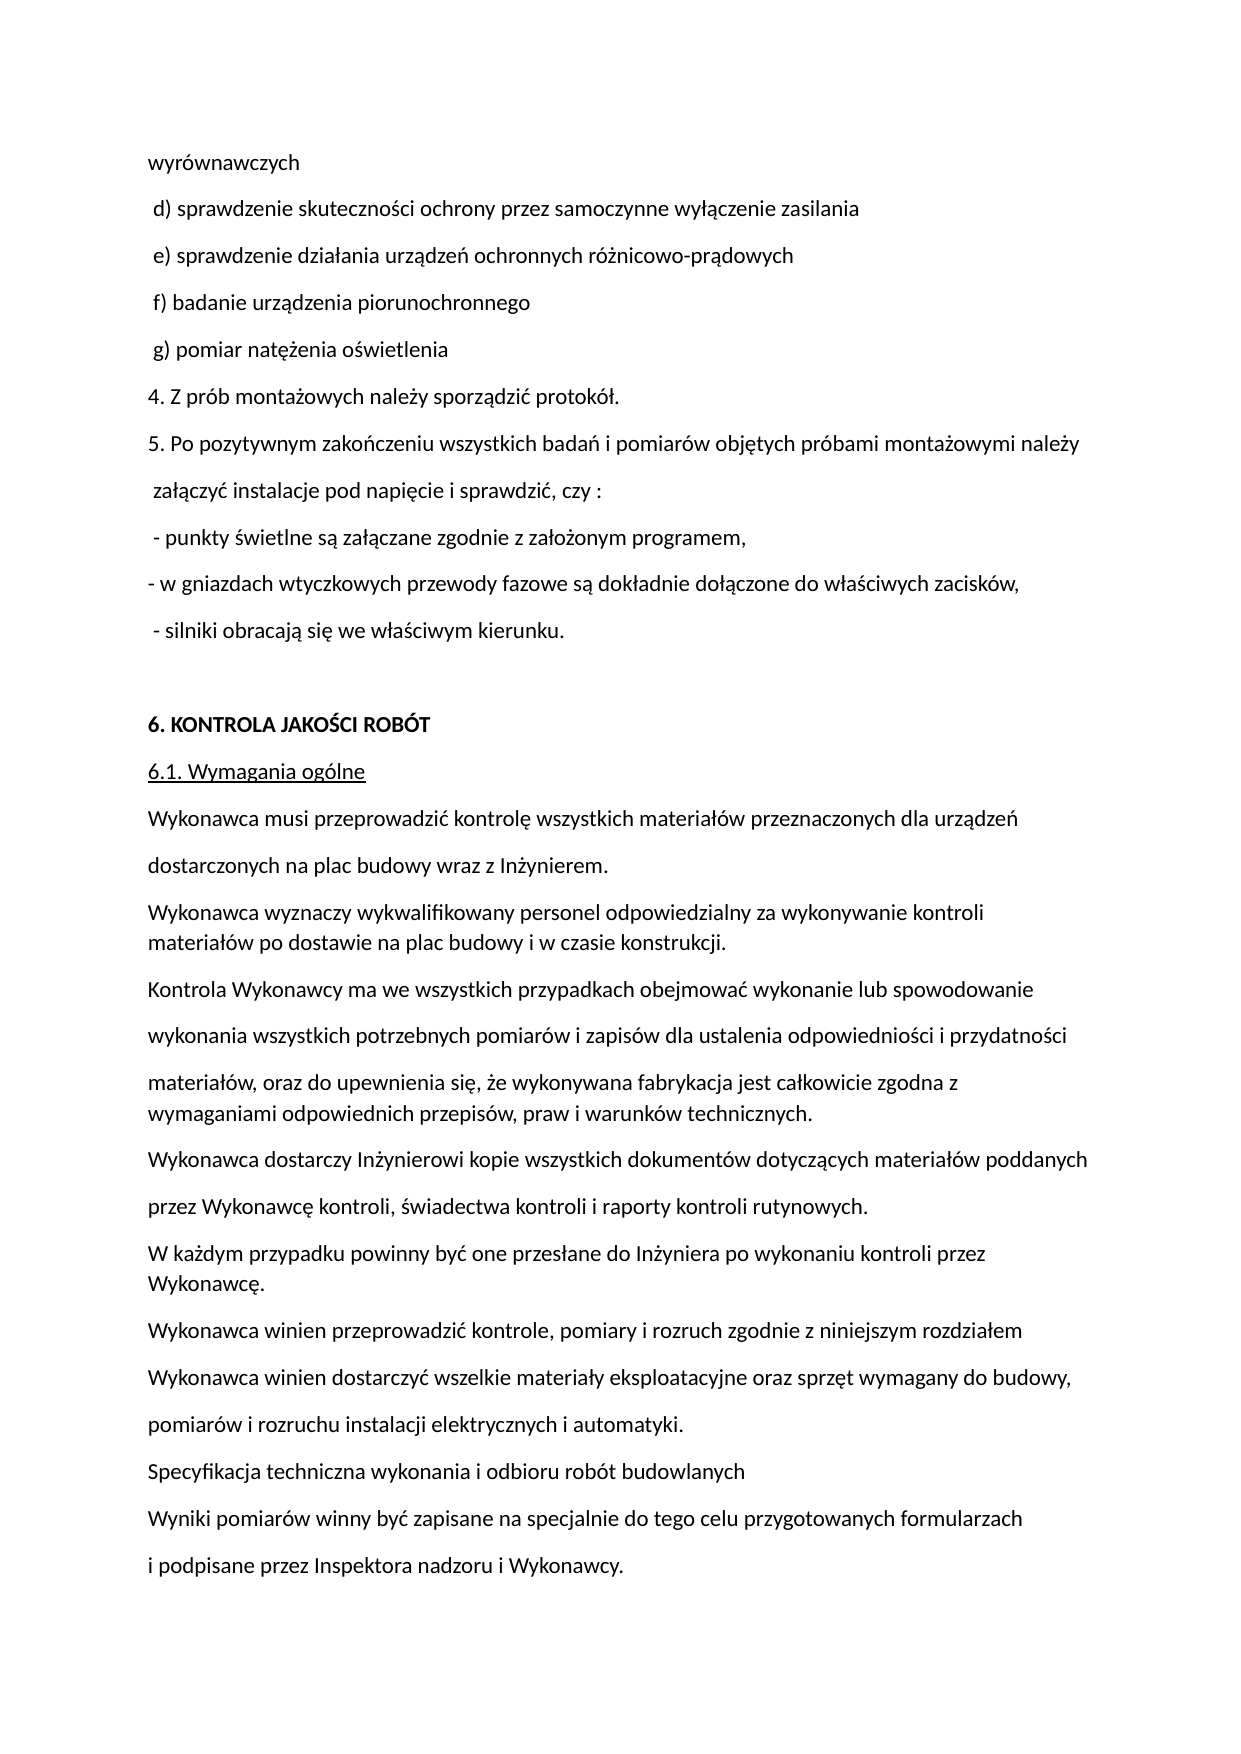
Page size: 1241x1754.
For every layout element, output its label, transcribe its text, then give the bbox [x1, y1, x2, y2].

text pomiarów i rozruchu instalacji elektrycznych i automatyki. [148, 1410, 1093, 1438]
text - silniki obracają się we właściwym kierunku. [148, 616, 1093, 644]
text - w gniazdach wtyczkowych przewody fazowe są dokładnie dołączone do właściwych zacisków, [148, 569, 1093, 597]
text Wykonawca wyznaczy wykwalifikowany personel odpowiedzialny za wykonywanie kontroli materiałów po dostawie na plac budowy i w czasie konstrukcji. [148, 898, 1093, 956]
text Wykonawca winien dostarczyć wszelkie materiały eksploatacyjne oraz sprzęt wymagany do budowy, [148, 1363, 1093, 1391]
text załączyć instalacje pod napięcie i sprawdzić, czy : [148, 476, 1093, 504]
text 6.1. Wymagania ogólne [148, 757, 1093, 785]
text 5. Po pozytywnym zakończeniu wszystkich badań i pomiarów objętych próbami montażowymi należy [148, 429, 1093, 457]
text Wykonawca dostarczy Inżynierowi kopie wszystkich dokumentów dotyczących materiałów poddanych [148, 1146, 1093, 1173]
text - punkty świetlne są załączane zgodnie z założonym programem, [148, 523, 1093, 551]
text f) badanie urządzenia piorunochronnego [148, 288, 1093, 316]
text e) sprawdzenie działania urządzeń ochronnych różnicowo-prądowych [148, 241, 1093, 269]
text g) pomiar natężenia oświetlenia [148, 335, 1093, 363]
text W każdym przypadku powinny być one przesłane do Inżyniera po wykonaniu kontroli przez Wykonawcę. [148, 1239, 1093, 1297]
text wykonania wszystkich potrzebnych pomiarów i zapisów dla ustalenia odpowiedniości i przydatności [148, 1022, 1093, 1049]
text Wykonawca musi przeprowadzić kontrolę wszystkich materiałów przeznaczonych dla urządzeń [148, 804, 1093, 832]
text materiałów, oraz do upewnienia się, że wykonywana fabrykacja jest całkowicie zgodna z wymaganiami odpowiednich przepisów, praw i warunków technicznych. [148, 1068, 1093, 1127]
text Wyniki pomiarów winny być zapisane na specjalnie do tego celu przygotowanych formularzach [148, 1504, 1093, 1532]
text Wykonawca winien przeprowadzić kontrole, pomiary i rozruch zgodnie z niniejszym rozdziałem [148, 1316, 1093, 1344]
text wyrównawczych [148, 148, 1093, 176]
text d) sprawdzenie skuteczności ochrony przez samoczynne wyłączenie zasilania [148, 194, 1093, 222]
text 6. KONTROLA JAKOŚCI ROBÓT [148, 710, 1093, 738]
text dostarczonych na plac budowy wraz z Inżynierem. [148, 851, 1093, 879]
text Specyfikacja techniczna wykonania i odbioru robót budowlanych [148, 1457, 1093, 1485]
text Kontrola Wykonawcy ma we wszystkich przypadkach obejmować wykonanie lub spowodowanie [148, 975, 1093, 1003]
text 4. Z prób montażowych należy sporządzić protokół. [148, 382, 1093, 410]
text i podpisane przez Inspektora nadzoru i Wykonawcy. [148, 1551, 1093, 1579]
text przez Wykonawcę kontroli, świadectwa kontroli i raporty kontroli rutynowych. [148, 1192, 1093, 1220]
